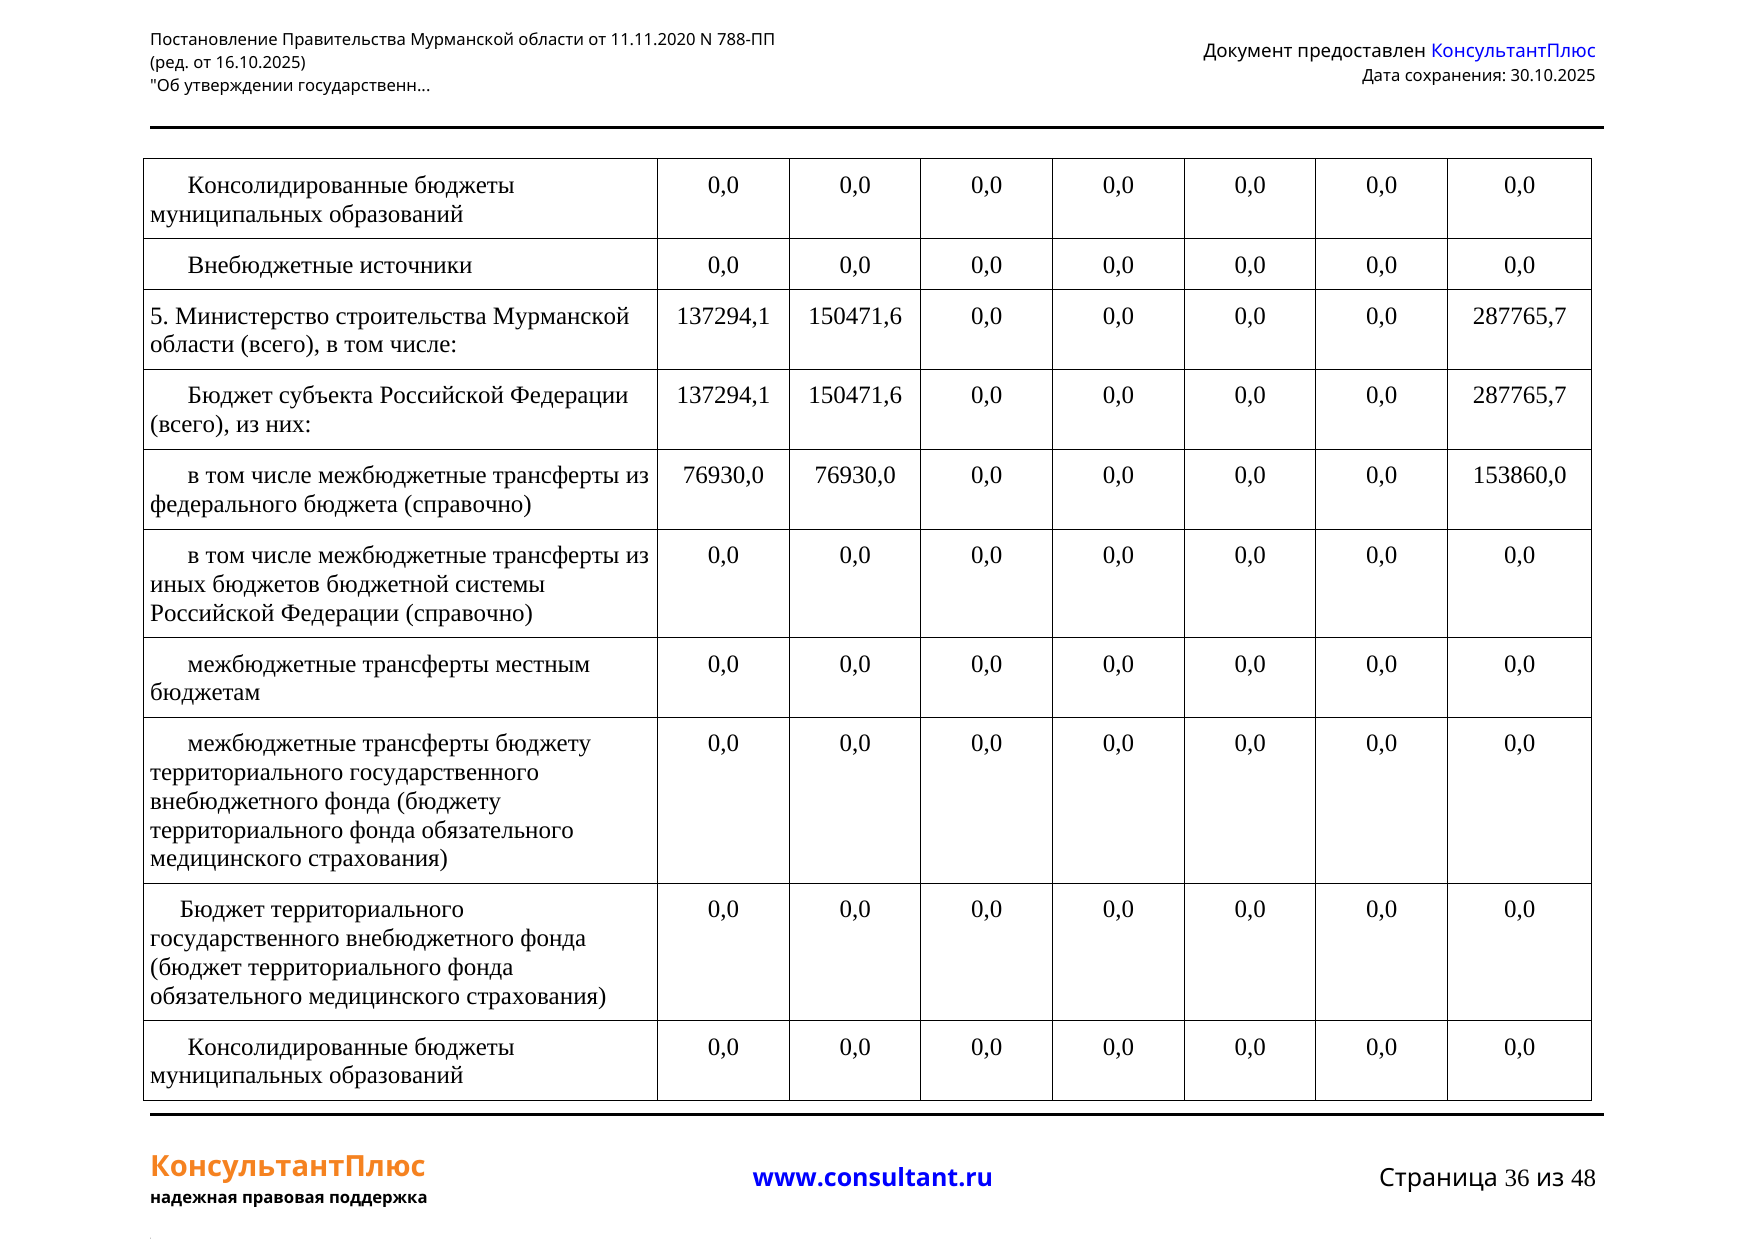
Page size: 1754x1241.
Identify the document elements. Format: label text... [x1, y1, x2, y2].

table_cell 0,0 [921, 530, 1052, 637]
table_cell 0,0 [1185, 290, 1315, 369]
table_cell Внебюджетные источники [144, 239, 657, 289]
table_cell 0,0 [1448, 638, 1591, 717]
table_cell 0,0 [1185, 370, 1315, 449]
table_cell Консолидированные бюджеты муниципальных образований [144, 1021, 657, 1100]
table_cell 0,0 [1448, 159, 1591, 238]
table_cell 0,0 [1448, 530, 1591, 637]
table_cell 0,0 [1185, 718, 1315, 883]
table_cell 0,0 [1053, 370, 1184, 449]
table_cell 0,0 [658, 638, 789, 717]
table_cell 0,0 [921, 290, 1052, 369]
table_cell 0,0 [790, 884, 920, 1020]
table_cell 0,0 [658, 530, 789, 637]
table_cell Консолидированные бюджеты муниципальных образований [144, 159, 657, 238]
table_cell 0,0 [790, 239, 920, 289]
table_cell 137294,1 [658, 290, 789, 369]
table_cell 0,0 [1053, 638, 1184, 717]
table_cell 287765,7 [1448, 370, 1591, 449]
table_cell межбюджетные трансферты бюджету территориального государственного внебюджетного фонда (бюджету территориального фонда обязательного медицинского страхования) [144, 718, 657, 883]
table_cell 0,0 [1185, 638, 1315, 717]
table_cell 0,0 [790, 718, 920, 883]
table_cell 150471,6 [790, 290, 920, 369]
table_cell 0,0 [1053, 884, 1184, 1020]
table_cell 287765,7 [1448, 290, 1591, 369]
table_cell 0,0 [1316, 718, 1447, 883]
table_cell 0,0 [921, 1021, 1052, 1100]
table_cell 0,0 [1185, 884, 1315, 1020]
table_cell 0,0 [1053, 159, 1184, 238]
table_cell 0,0 [1448, 718, 1591, 883]
table_cell 153860,0 [1448, 450, 1591, 528]
table_cell 76930,0 [790, 450, 920, 528]
table_cell Бюджет субъекта Российской Федерации (всего), из них: [144, 370, 657, 449]
table_cell 0,0 [1053, 718, 1184, 883]
table_cell 0,0 [1316, 239, 1447, 289]
table_cell 0,0 [1448, 1021, 1591, 1100]
table_cell 0,0 [1053, 290, 1184, 369]
table_cell 0,0 [1053, 1021, 1184, 1100]
table_cell 0,0 [1185, 159, 1315, 238]
table_cell 0,0 [790, 530, 920, 637]
table_cell 0,0 [1053, 239, 1184, 289]
table_cell 0,0 [1185, 450, 1315, 528]
table_cell 0,0 [921, 638, 1052, 717]
table_cell 0,0 [1053, 530, 1184, 637]
table_cell 0,0 [1185, 530, 1315, 637]
table_cell межбюджетные трансферты местным бюджетам [144, 638, 657, 717]
table_cell 0,0 [658, 239, 789, 289]
table_cell 0,0 [1448, 884, 1591, 1020]
table_cell 0,0 [1185, 1021, 1315, 1100]
table_cell 0,0 [790, 638, 920, 717]
table_cell 0,0 [1316, 530, 1447, 637]
table_cell 0,0 [921, 159, 1052, 238]
table_cell 5. Министерство строительства Мурманской области (всего), в том числе: [144, 290, 657, 369]
table_cell 0,0 [921, 884, 1052, 1020]
table_cell в том числе межбюджетные трансферты из федерального бюджета (справочно) [144, 450, 657, 528]
table_cell 0,0 [1316, 638, 1447, 717]
table_cell 137294,1 [658, 370, 789, 449]
table_cell 0,0 [1448, 239, 1591, 289]
table_cell 76930,0 [658, 450, 789, 528]
table_cell 0,0 [1316, 450, 1447, 528]
table_cell 0,0 [1316, 1021, 1447, 1100]
table_cell 0,0 [921, 718, 1052, 883]
table_cell 0,0 [1316, 290, 1447, 369]
table_cell 0,0 [790, 159, 920, 238]
table_cell в том числе межбюджетные трансферты из иных бюджетов бюджетной системы Российской Федерации (справочно) [144, 530, 657, 637]
table_cell 0,0 [1053, 450, 1184, 528]
table_cell 0,0 [658, 884, 789, 1020]
table_cell 0,0 [658, 1021, 789, 1100]
table_cell 0,0 [790, 1021, 920, 1100]
table_cell 0,0 [921, 239, 1052, 289]
table_cell 0,0 [1316, 159, 1447, 238]
table_cell 150471,6 [790, 370, 920, 449]
table_cell 0,0 [1316, 884, 1447, 1020]
table_cell 0,0 [658, 718, 789, 883]
table_cell 0,0 [658, 159, 789, 238]
table_cell 0,0 [1316, 370, 1447, 449]
table_cell 0,0 [921, 450, 1052, 528]
table_cell Бюджет территориального государственного внебюджетного фонда (бюджет территориального фонда обязательного медицинского страхования) [144, 884, 657, 1020]
table_cell 0,0 [1185, 239, 1315, 289]
table_cell 0,0 [921, 370, 1052, 449]
